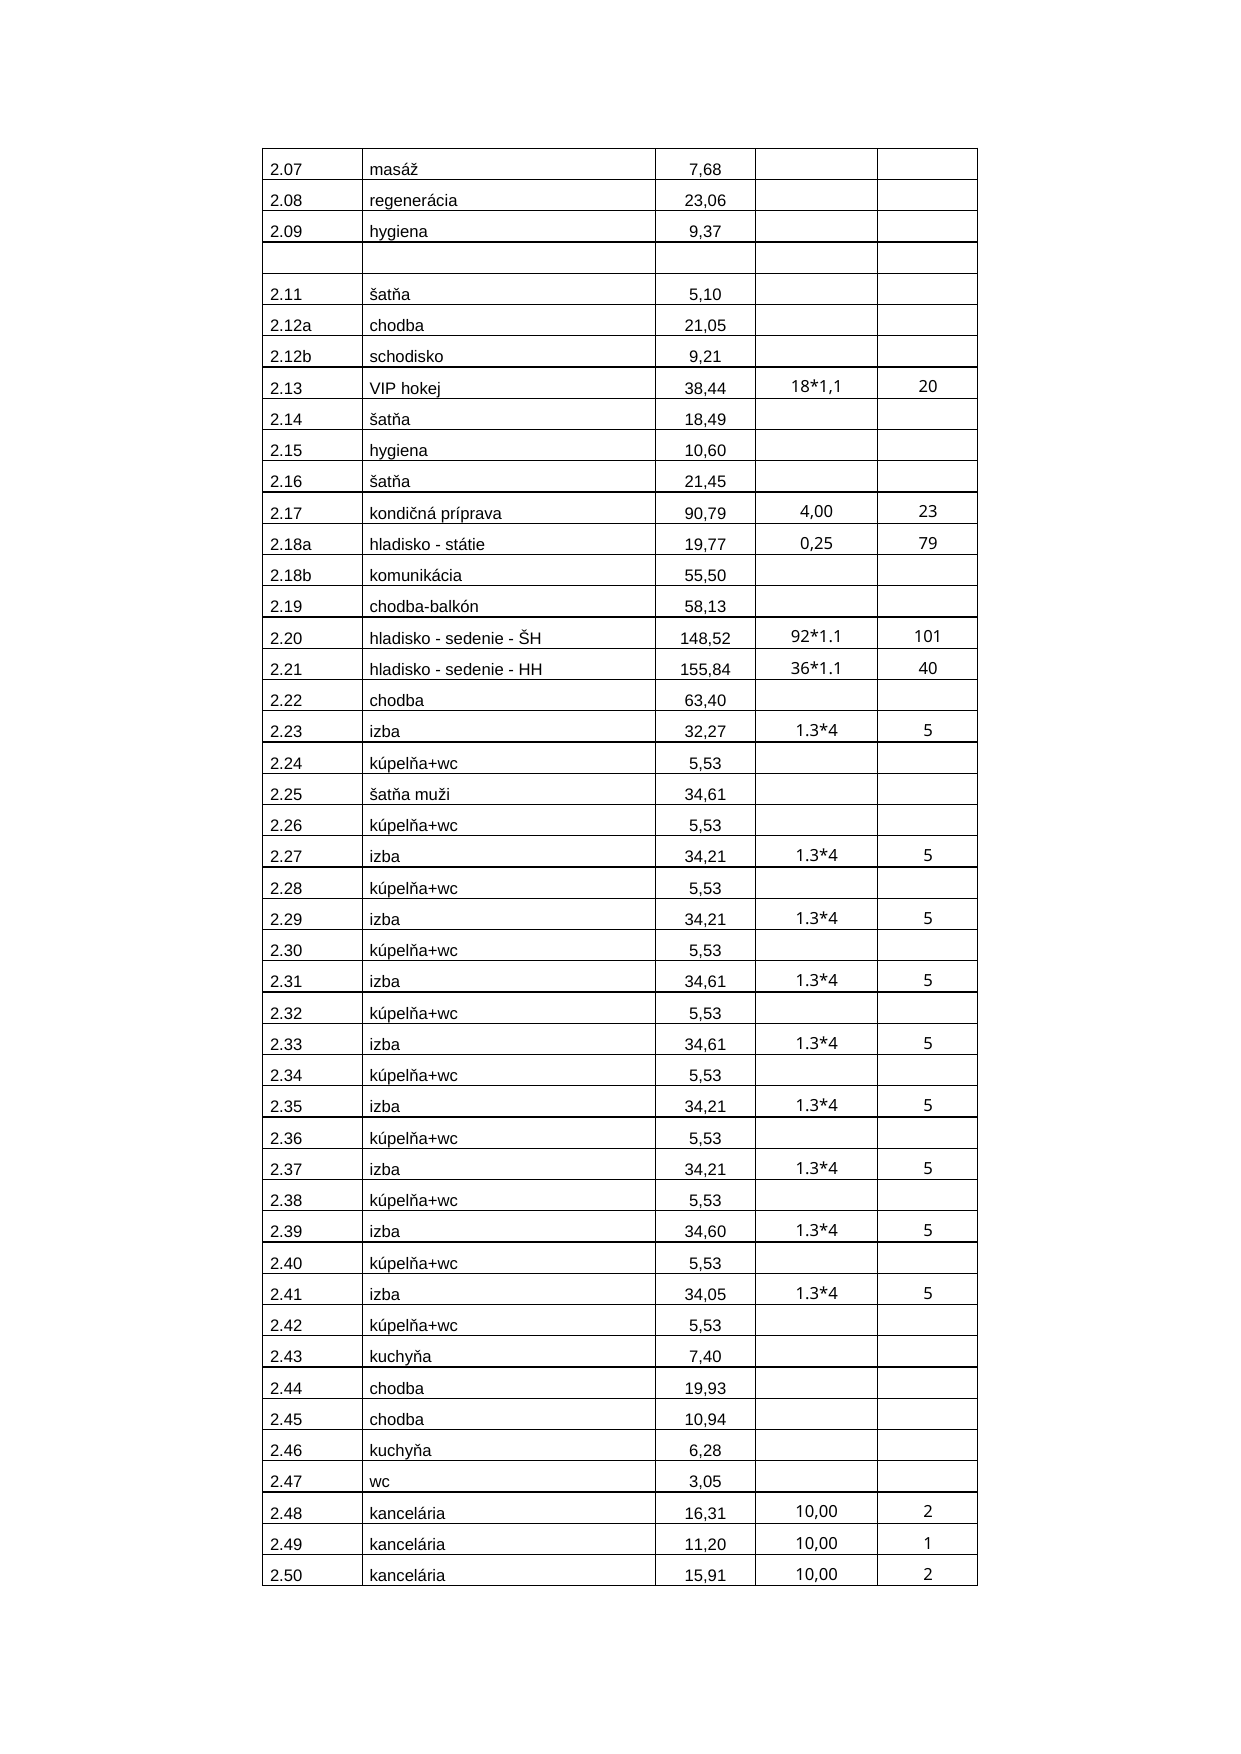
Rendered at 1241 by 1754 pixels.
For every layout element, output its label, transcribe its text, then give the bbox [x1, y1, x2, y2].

table_cell 2.07 [263, 149, 362, 179]
table_cell hladisko - sedenie - ŠH [363, 618, 655, 648]
table_cell 34,05 [656, 1274, 755, 1304]
table_cell 2.18b [263, 555, 362, 585]
table_cell [878, 1430, 977, 1460]
table_cell 2.43 [263, 1336, 362, 1366]
table_cell [263, 243, 362, 273]
table_cell 2.27 [263, 836, 362, 866]
table_cell 2.08 [263, 180, 362, 210]
table_cell 2.38 [263, 1180, 362, 1210]
table_cell [756, 149, 877, 179]
table_cell 36*1.1 [756, 649, 877, 679]
table_cell 40 [878, 649, 977, 679]
table_cell [756, 555, 877, 585]
table_cell šatňa muži [363, 774, 655, 804]
table_cell 2.25 [263, 774, 362, 804]
table_cell 18*1,1 [756, 368, 877, 398]
table_cell 2 [878, 1555, 977, 1585]
table_cell [756, 1399, 877, 1429]
table_cell 6,28 [656, 1430, 755, 1460]
table_cell [878, 274, 977, 304]
table_cell 34,61 [656, 774, 755, 804]
table_cell [363, 243, 655, 273]
table_cell kúpelňa+wc [363, 1180, 655, 1210]
table_cell chodba-balkón [363, 586, 655, 616]
table_cell hladisko - státie [363, 524, 655, 554]
table_cell [756, 993, 877, 1023]
table_cell 10,00 [756, 1493, 877, 1523]
table_cell [756, 930, 877, 960]
table_cell 5 [878, 711, 977, 741]
table_cell [878, 743, 977, 773]
table_cell [878, 461, 977, 491]
table_cell 34,60 [656, 1211, 755, 1241]
table_cell 2.09 [263, 211, 362, 241]
table_cell chodba [363, 1399, 655, 1429]
table_cell [756, 1430, 877, 1460]
table_cell 2.23 [263, 711, 362, 741]
table_cell 34,21 [656, 899, 755, 929]
table_cell [656, 243, 755, 273]
table_cell izba [363, 1211, 655, 1241]
table_cell 34,21 [656, 1086, 755, 1116]
table_cell [878, 868, 977, 898]
table_cell 2.44 [263, 1368, 362, 1398]
table_cell [878, 1180, 977, 1210]
table_cell [878, 305, 977, 335]
table_cell 5 [878, 1211, 977, 1241]
table_cell 1.3*4 [756, 899, 877, 929]
table_cell kúpelňa+wc [363, 1118, 655, 1148]
table_cell [878, 243, 977, 273]
table_cell chodba [363, 680, 655, 710]
table_cell 9,21 [656, 336, 755, 366]
table_cell kuchyňa [363, 1336, 655, 1366]
table_cell [878, 1118, 977, 1148]
table_cell kúpelňa+wc [363, 930, 655, 960]
table_cell 5,53 [656, 1180, 755, 1210]
table_cell 5,53 [656, 1118, 755, 1148]
table_cell 10,60 [656, 430, 755, 460]
table_cell [878, 680, 977, 710]
table_cell [878, 1461, 977, 1491]
table_cell 21,05 [656, 305, 755, 335]
table_cell 19,93 [656, 1368, 755, 1398]
table_cell [756, 1118, 877, 1148]
table_cell [756, 430, 877, 460]
table_cell 5 [878, 1024, 977, 1054]
table_cell kuchyňa [363, 1430, 655, 1460]
table_cell 5 [878, 836, 977, 866]
table_cell 2.21 [263, 649, 362, 679]
table_cell 2.18a [263, 524, 362, 554]
table_cell izba [363, 836, 655, 866]
table_cell kúpelňa+wc [363, 1305, 655, 1335]
table_cell 5,53 [656, 1305, 755, 1335]
table_cell 38,44 [656, 368, 755, 398]
table_cell 2.36 [263, 1118, 362, 1148]
table_cell 5 [878, 961, 977, 991]
table_cell 2.47 [263, 1461, 362, 1491]
table_cell 10,94 [656, 1399, 755, 1429]
table_cell [878, 336, 977, 366]
table_cell [756, 211, 877, 241]
table_cell izba [363, 1274, 655, 1304]
table_cell 19,77 [656, 524, 755, 554]
table_cell 2.39 [263, 1211, 362, 1241]
table_cell VIP hokej [363, 368, 655, 398]
table_cell 2.31 [263, 961, 362, 991]
table_cell 34,61 [656, 1024, 755, 1054]
table_cell 92*1.1 [756, 618, 877, 648]
table_cell 7,40 [656, 1336, 755, 1366]
table_cell 20 [878, 368, 977, 398]
table_cell [878, 180, 977, 210]
table_cell 5 [878, 899, 977, 929]
table_cell 2.32 [263, 993, 362, 1023]
table_cell [878, 1336, 977, 1366]
table_cell [878, 399, 977, 429]
table_cell 2.41 [263, 1274, 362, 1304]
table_cell 2.33 [263, 1024, 362, 1054]
table_cell 11,20 [656, 1524, 755, 1554]
table_cell [756, 274, 877, 304]
table_cell [878, 1055, 977, 1085]
table_cell 34,21 [656, 836, 755, 866]
table_cell 2.15 [263, 430, 362, 460]
table_cell 1.3*4 [756, 1086, 877, 1116]
table_cell kúpelňa+wc [363, 1055, 655, 1085]
table_cell 1.3*4 [756, 711, 877, 741]
table_cell 18,49 [656, 399, 755, 429]
table_cell kúpelňa+wc [363, 743, 655, 773]
table_cell 2.22 [263, 680, 362, 710]
table_cell [756, 1461, 877, 1491]
table_cell [756, 1243, 877, 1273]
table_cell 34,21 [656, 1149, 755, 1179]
table_cell 15,91 [656, 1555, 755, 1585]
table_cell 5,53 [656, 743, 755, 773]
table_cell 5,53 [656, 930, 755, 960]
table_cell 2.28 [263, 868, 362, 898]
table_cell šatňa [363, 399, 655, 429]
table_cell 2.48 [263, 1493, 362, 1523]
table_cell 5,53 [656, 1243, 755, 1273]
table_cell 55,50 [656, 555, 755, 585]
table_cell 5 [878, 1274, 977, 1304]
table_cell hygiena [363, 211, 655, 241]
table_cell 155,84 [656, 649, 755, 679]
table_cell kancelária [363, 1555, 655, 1585]
table_cell 1.3*4 [756, 1149, 877, 1179]
table_cell [756, 586, 877, 616]
table_cell [756, 180, 877, 210]
table_cell [878, 430, 977, 460]
table_cell [878, 555, 977, 585]
table_cell [756, 399, 877, 429]
table_cell [878, 1243, 977, 1273]
table_cell 1.3*4 [756, 836, 877, 866]
table_cell regenerácia [363, 180, 655, 210]
table_cell [878, 1399, 977, 1429]
table_cell chodba [363, 305, 655, 335]
table_cell kúpelňa+wc [363, 868, 655, 898]
table_cell 10,00 [756, 1555, 877, 1585]
table_cell 90,79 [656, 493, 755, 523]
table_cell [756, 805, 877, 835]
table_cell [878, 805, 977, 835]
table_cell 5 [878, 1086, 977, 1116]
table_cell 63,40 [656, 680, 755, 710]
table_cell 5,53 [656, 1055, 755, 1085]
table_cell [756, 1305, 877, 1335]
table_cell chodba [363, 1368, 655, 1398]
table_cell 2.19 [263, 586, 362, 616]
table_cell 2 [878, 1493, 977, 1523]
table_cell 16,31 [656, 1493, 755, 1523]
table_cell 2.11 [263, 274, 362, 304]
table_cell 3,05 [656, 1461, 755, 1491]
table_cell wc [363, 1461, 655, 1491]
table_cell 79 [878, 524, 977, 554]
table_cell 10,00 [756, 1524, 877, 1554]
table_cell kúpelňa+wc [363, 993, 655, 1023]
table_cell 2.14 [263, 399, 362, 429]
table_cell 5,53 [656, 993, 755, 1023]
table_cell 2.46 [263, 1430, 362, 1460]
table_cell [756, 868, 877, 898]
table_cell 2.35 [263, 1086, 362, 1116]
table_cell 2.34 [263, 1055, 362, 1085]
table_cell [756, 1055, 877, 1085]
table_cell 2.17 [263, 493, 362, 523]
table_cell kúpelňa+wc [363, 805, 655, 835]
table_cell šatňa [363, 274, 655, 304]
table_cell 5,10 [656, 274, 755, 304]
table_cell 34,61 [656, 961, 755, 991]
table_cell 101 [878, 618, 977, 648]
table_cell kancelária [363, 1493, 655, 1523]
table_cell [878, 1305, 977, 1335]
table_cell [756, 774, 877, 804]
table_cell 2.20 [263, 618, 362, 648]
table_cell masáž [363, 149, 655, 179]
table_cell izba [363, 1149, 655, 1179]
table_cell 1.3*4 [756, 1024, 877, 1054]
table_cell 2.26 [263, 805, 362, 835]
table_cell [756, 1368, 877, 1398]
table_cell 1 [878, 1524, 977, 1554]
table_cell [756, 305, 877, 335]
table_cell izba [363, 1086, 655, 1116]
table_cell izba [363, 711, 655, 741]
table_cell 2.24 [263, 743, 362, 773]
table_cell [878, 930, 977, 960]
table_cell 2.29 [263, 899, 362, 929]
table_cell [756, 243, 877, 273]
table_cell šatňa [363, 461, 655, 491]
table_cell 2.37 [263, 1149, 362, 1179]
table_cell 2.45 [263, 1399, 362, 1429]
table_cell izba [363, 1024, 655, 1054]
table_cell kúpelňa+wc [363, 1243, 655, 1273]
table_cell izba [363, 899, 655, 929]
table_cell [756, 336, 877, 366]
table_cell 1.3*4 [756, 1274, 877, 1304]
table_cell 2.42 [263, 1305, 362, 1335]
table_cell 2.13 [263, 368, 362, 398]
table_cell 1.3*4 [756, 961, 877, 991]
table_cell 58,13 [656, 586, 755, 616]
table_cell 7,68 [656, 149, 755, 179]
table_cell izba [363, 961, 655, 991]
table_cell kondičná príprava [363, 493, 655, 523]
table_cell [878, 211, 977, 241]
table_cell 2.12b [263, 336, 362, 366]
table_cell 2.30 [263, 930, 362, 960]
table_cell [756, 1336, 877, 1366]
table_cell [878, 993, 977, 1023]
table_cell 23,06 [656, 180, 755, 210]
table_cell [878, 1368, 977, 1398]
table_cell [878, 149, 977, 179]
table_cell 2.40 [263, 1243, 362, 1273]
table_cell 1.3*4 [756, 1211, 877, 1241]
table_cell 2.50 [263, 1555, 362, 1585]
table_cell 0,25 [756, 524, 877, 554]
table_cell 2.16 [263, 461, 362, 491]
table_cell 32,27 [656, 711, 755, 741]
table_cell kancelária [363, 1524, 655, 1554]
table_cell 148,52 [656, 618, 755, 648]
table_cell [756, 680, 877, 710]
table_cell [878, 586, 977, 616]
table_cell hygiena [363, 430, 655, 460]
table_cell komunikácia [363, 555, 655, 585]
table_cell [756, 461, 877, 491]
table_cell 5 [878, 1149, 977, 1179]
table_cell 23 [878, 493, 977, 523]
table_cell 2.12a [263, 305, 362, 335]
table_cell 21,45 [656, 461, 755, 491]
table_cell schodisko [363, 336, 655, 366]
table_cell 5,53 [656, 805, 755, 835]
table_cell 4,00 [756, 493, 877, 523]
table_cell hladisko - sedenie - HH [363, 649, 655, 679]
table_cell [878, 774, 977, 804]
table_cell 9,37 [656, 211, 755, 241]
table_cell [756, 1180, 877, 1210]
table_cell 2.49 [263, 1524, 362, 1554]
table_cell [756, 743, 877, 773]
table_cell 5,53 [656, 868, 755, 898]
